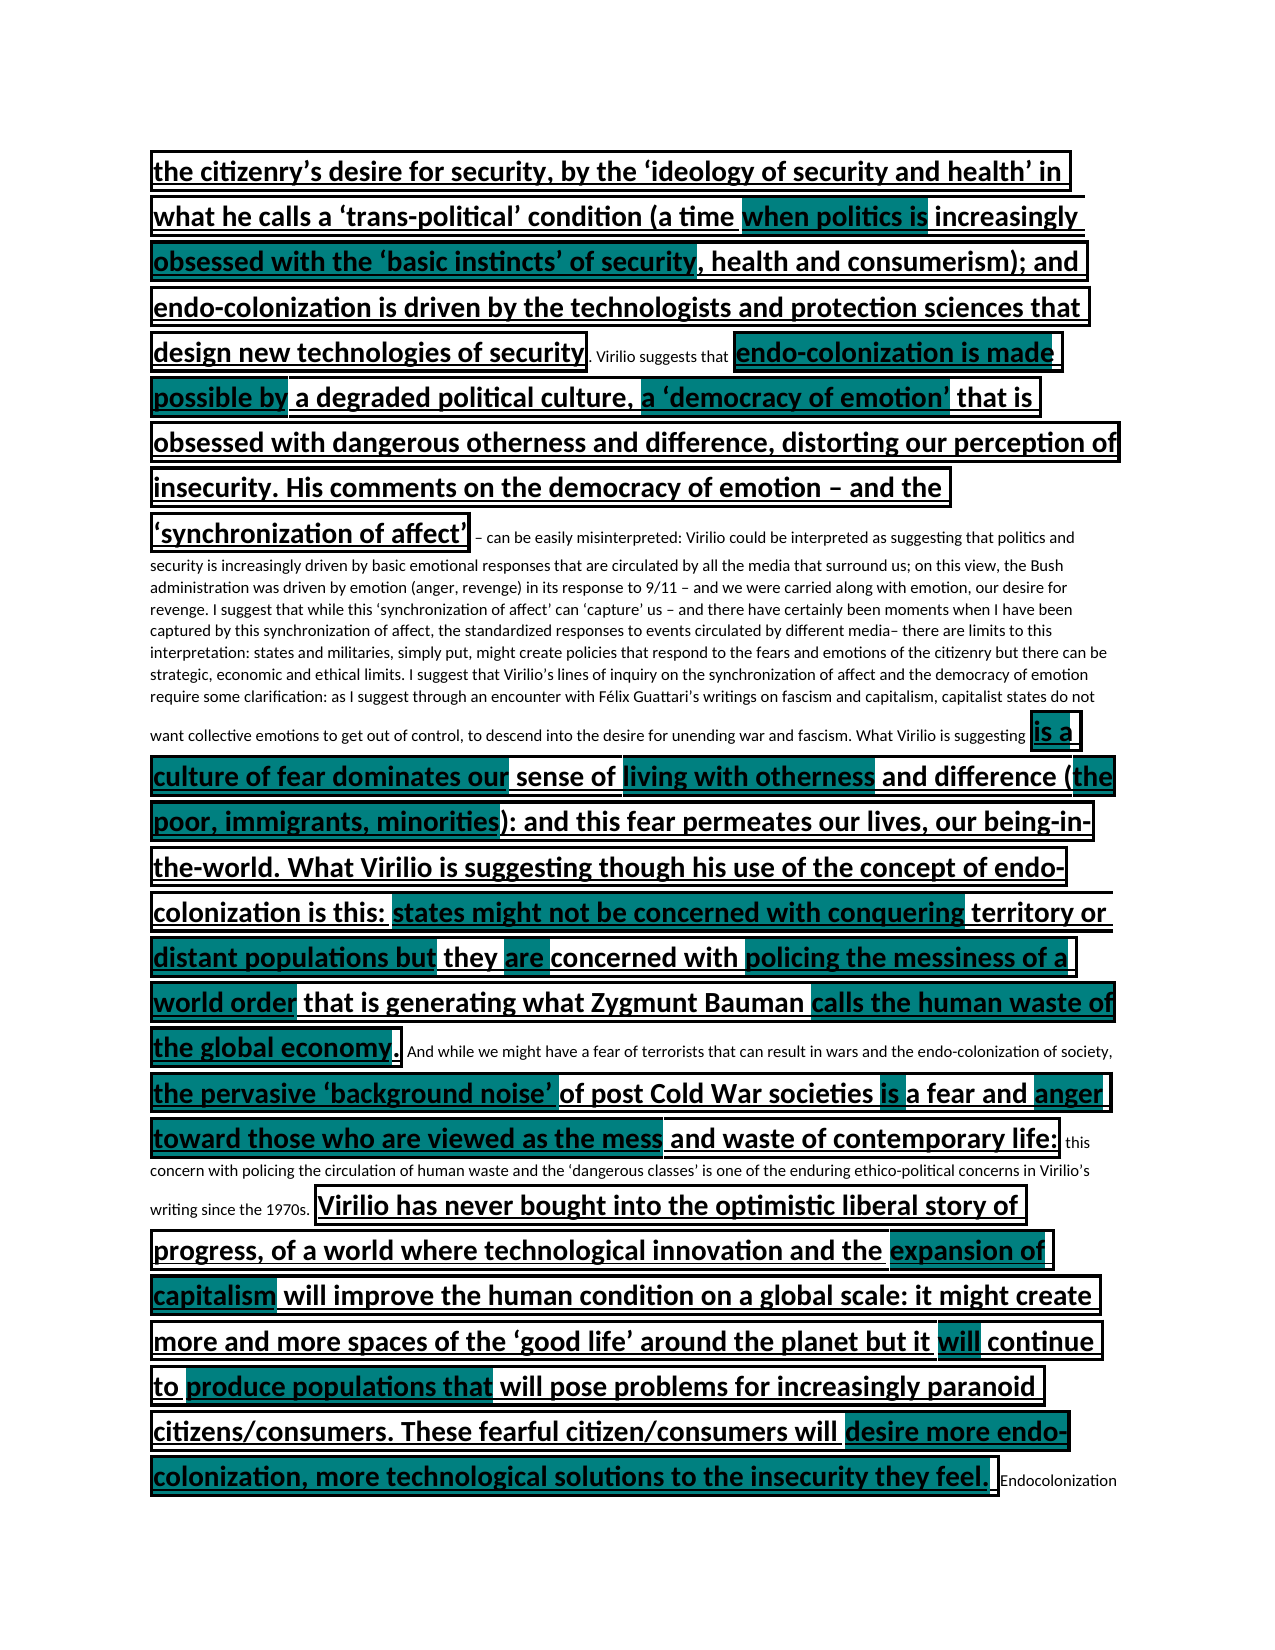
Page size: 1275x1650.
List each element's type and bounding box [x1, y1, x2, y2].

text [150, 150, 1125, 1497]
